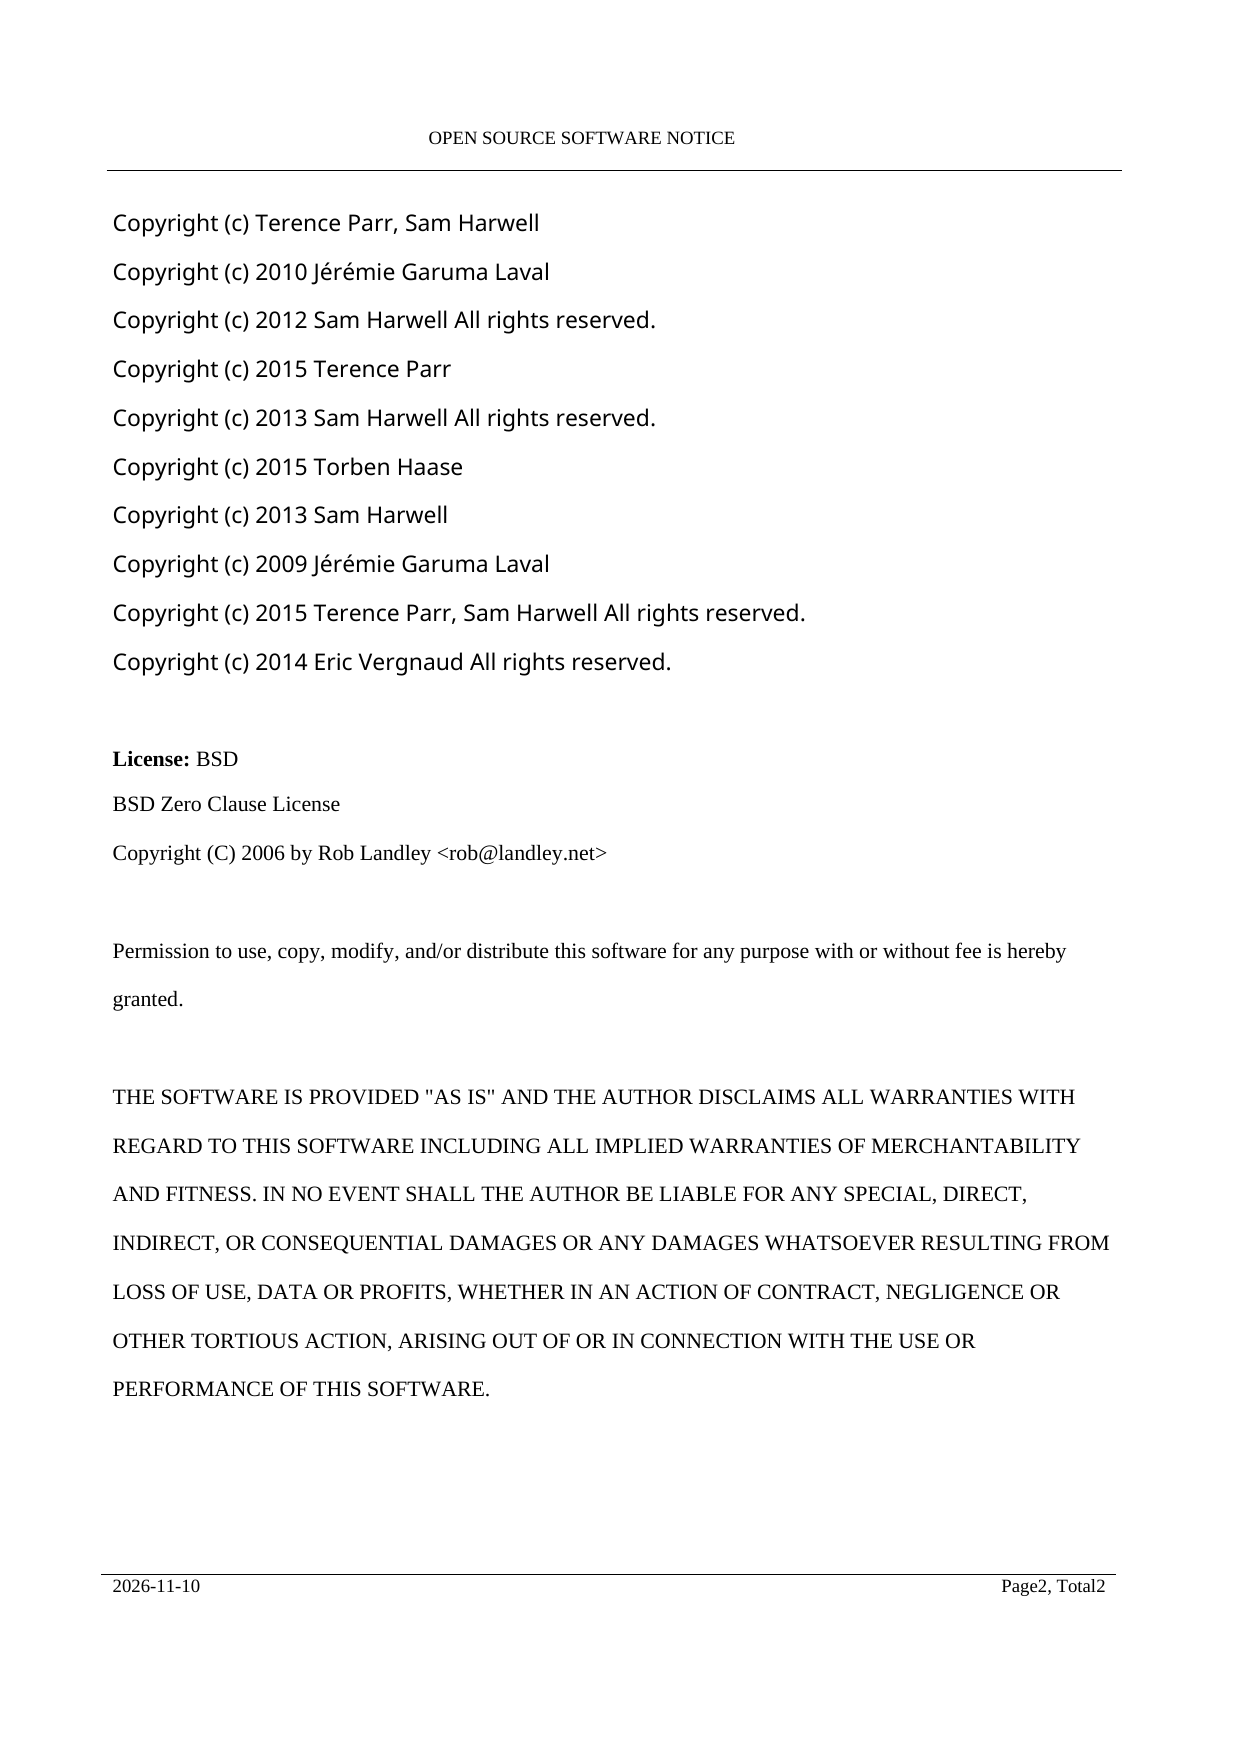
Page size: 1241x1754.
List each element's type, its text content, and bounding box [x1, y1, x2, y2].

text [112, 206, 1128, 726]
text License: BSD [112, 743, 1128, 775]
text BSD Zero Clause License Copyright (C) 2006 by Rob Landley <rob@landley.net> Permission to use, copy, modify, and/or distribute this software for any purpose with or without fee is hereby granted. THE SOFTWARE IS PROVIDED "AS IS" AND THE AUTHOR DISCLAIMS ALL WARRANTIES WITH REGARD TO THIS SOFTWARE INCLUDING ALL IMPLIED WARRANTIES OF MERCHANTABILITY AND FITNESS. IN NO EVENT SHALL THE AUTHOR BE LIABLE FOR ANY SPECIAL, DIRECT, INDIRECT, OR CONSEQUENTIAL DAMAGES OR ANY DAMAGES WHATSOEVER RESULTING FROM LOSS OF USE, DATA OR PROFITS, WHETHER IN AN ACTION OF CONTRACT, NEGLIGENCE OR OTHER TORTIOUS ACTION, ARISING OUT OF OR IN CONNECTION WITH THE USE OR PERFORMANCE OF THIS SOFTWARE. [112, 788, 1128, 1454]
